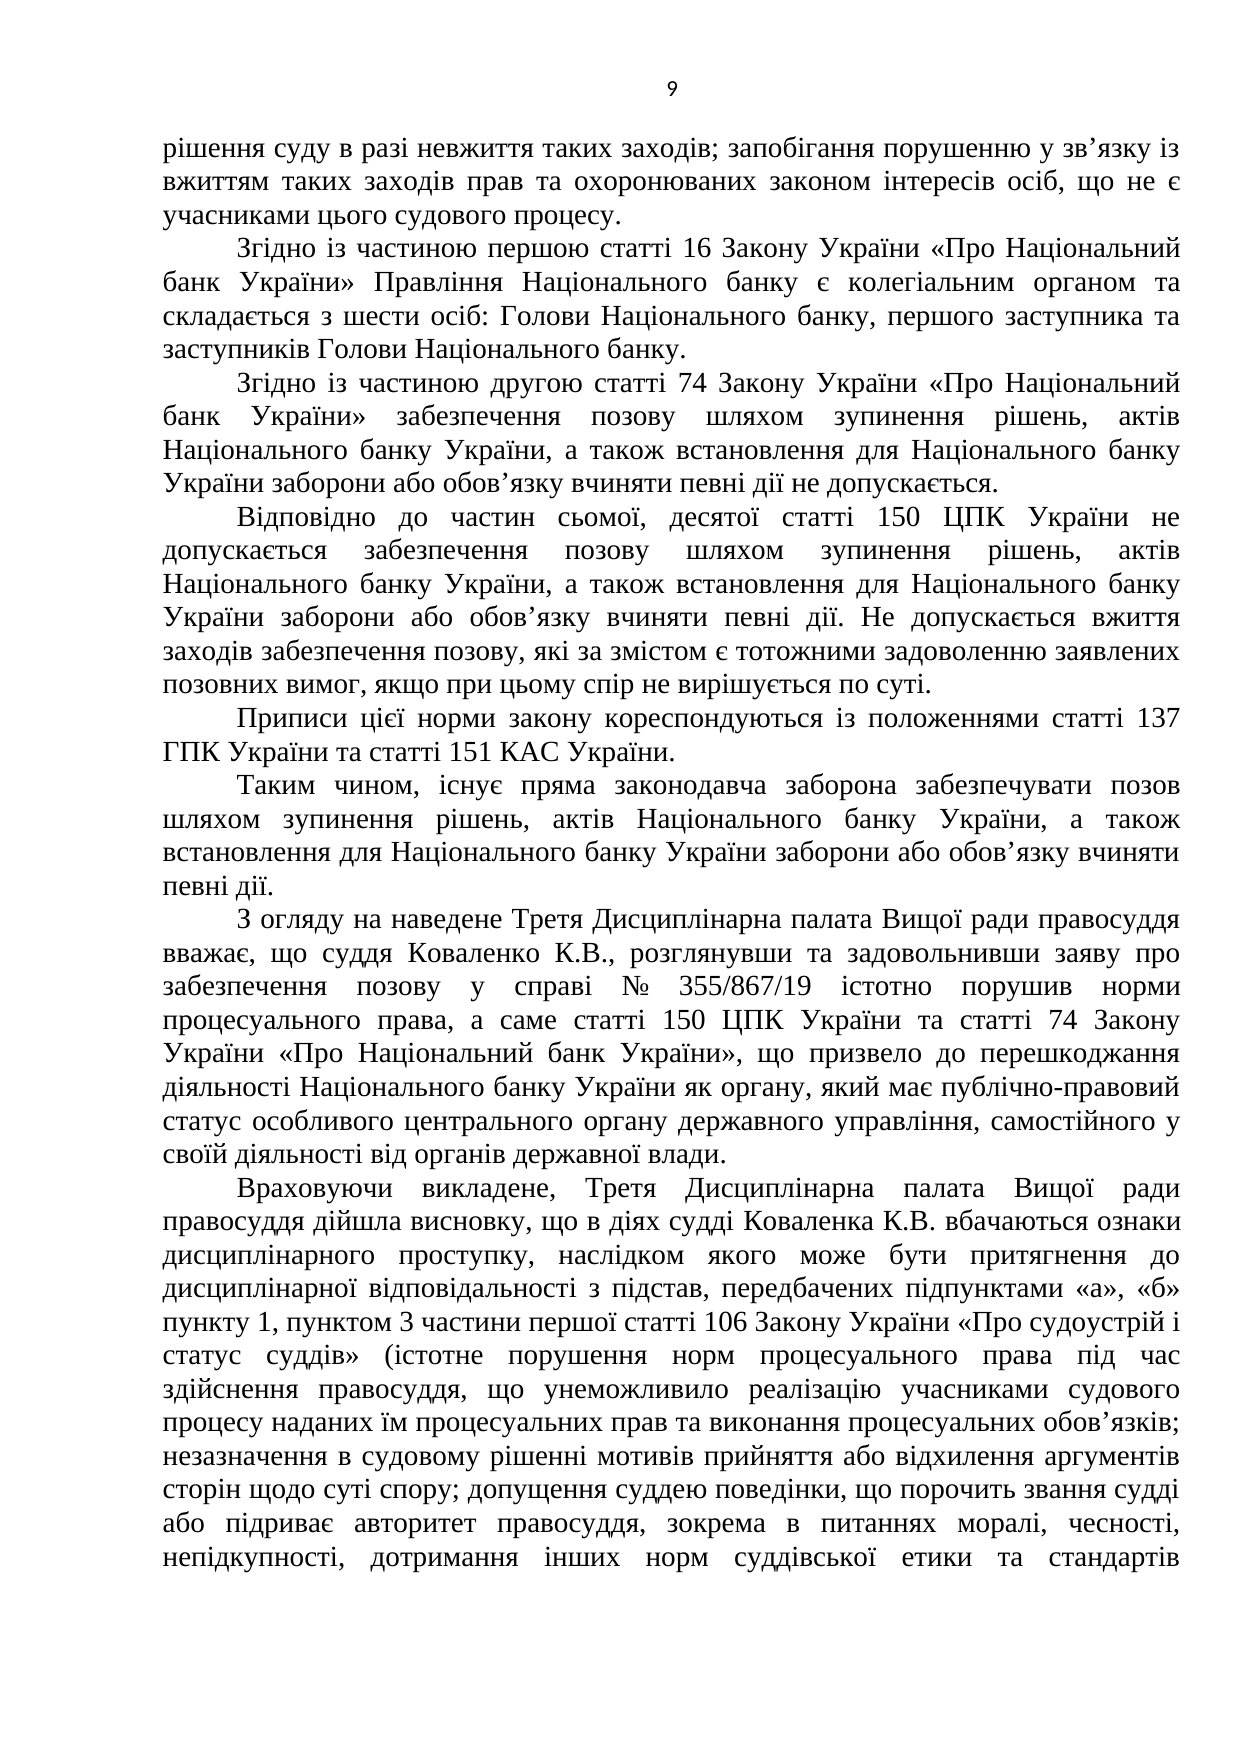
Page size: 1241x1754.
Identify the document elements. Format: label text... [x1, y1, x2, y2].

text З огляду на наведене Третя Дисциплінарна палата Вищої ради правосуддя вважає, що суддя Коваленко К.В., розглянувши та задовольнивши заяву про забезпечення позову у справі № 355/867/19 істотно порушив норми процесуального права, а саме статті 150 ЦПК України та статті 74 Закону України «Про Національний банк України», що призвело до перешкоджання діяльності Національного банку України як органу, який має публічно-правовий статус особливого центрального органу державного управління, самостійного у своїй діяльності від органів державної влади. [162, 901, 1181, 1170]
text Відповідно до частин сьомої, десятої статті 150 ЦПК України не допускається забезпечення позову шляхом зупинення рішень, актів Національного банку України, а також встановлення для Національного банку України заборони або обов’язку вчиняти певні дії. Не допускається вжиття заходів забезпечення позову, які за змістом є тотожними задоволенню заявлених позовних вимог, якщо при цьому спір не вирішується по суті. [162, 499, 1181, 700]
text Приписи цієї норми закону кореспондуються із положеннями статті 137 ГПК України та статті 151 КАС України. [162, 700, 1181, 767]
text Згідно із частиною другою статті 74 Закону України «Про Національний банк України» забезпечення позову шляхом зупинення рішень, актів Національного банку України, а також встановлення для Національного банку України заборони або обов’язку вчиняти певні дії не допускається. [162, 365, 1181, 499]
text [162, 130, 1181, 231]
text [162, 1170, 1181, 1572]
text Таким чином, існує пряма законодавча заборона забезпечувати позов шляхом зупинення рішень, актів Національного банку України, а також встановлення для Національного банку України заборони або обов’язку вчиняти певні дії. [162, 767, 1181, 901]
text Згідно із частиною першою статті 16 Закону України «Про Національний банк України» Правління Національного банку є колегіальним органом та складається з шести осіб: Голови Національного банку, першого заступника та заступників Голови Національного банку. [162, 231, 1181, 365]
